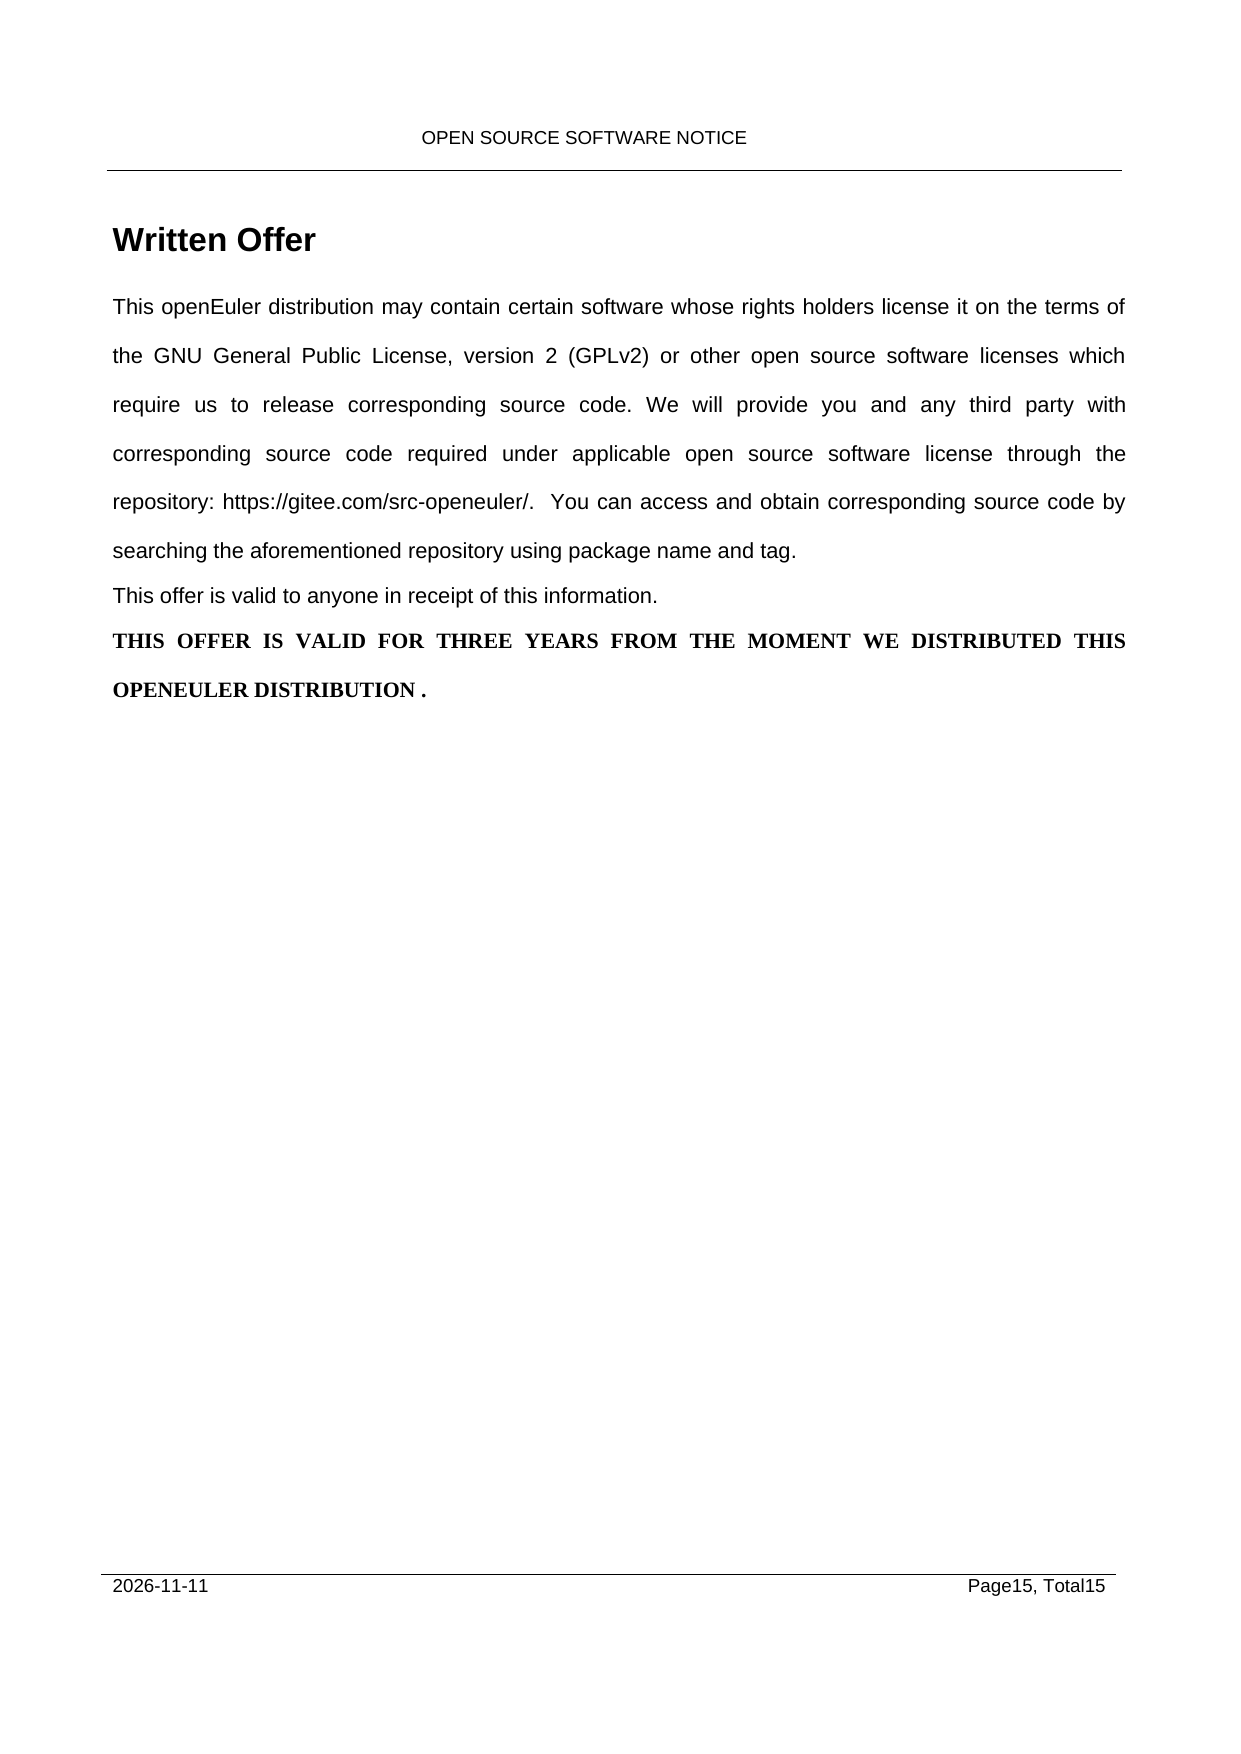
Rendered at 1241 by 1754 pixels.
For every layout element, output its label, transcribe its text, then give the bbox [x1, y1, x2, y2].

text This openEuler distribution may contain certain software whose rights holders license it on the terms of the GNU General Public License, version 2 (GPLv2) or other open source software licenses which require us to release corresponding source code. We will provide you and any third party with corresponding source code required under applicable open source software license through the repository: https://gitee.com/src-openeuler/. You can access and obtain corresponding source code by searching the aforementioned repository using package name and tag. [112, 291, 1128, 567]
text Written Offer [112, 206, 1128, 271]
text THIS OFFER IS VALID FOR THREE YEARS FROM THE MOMENT WE DISTRIBUTED THIS OPENEULER DISTRIBUTION . [112, 624, 1128, 706]
text This offer is valid to anyone in receipt of this information. [112, 579, 1128, 612]
